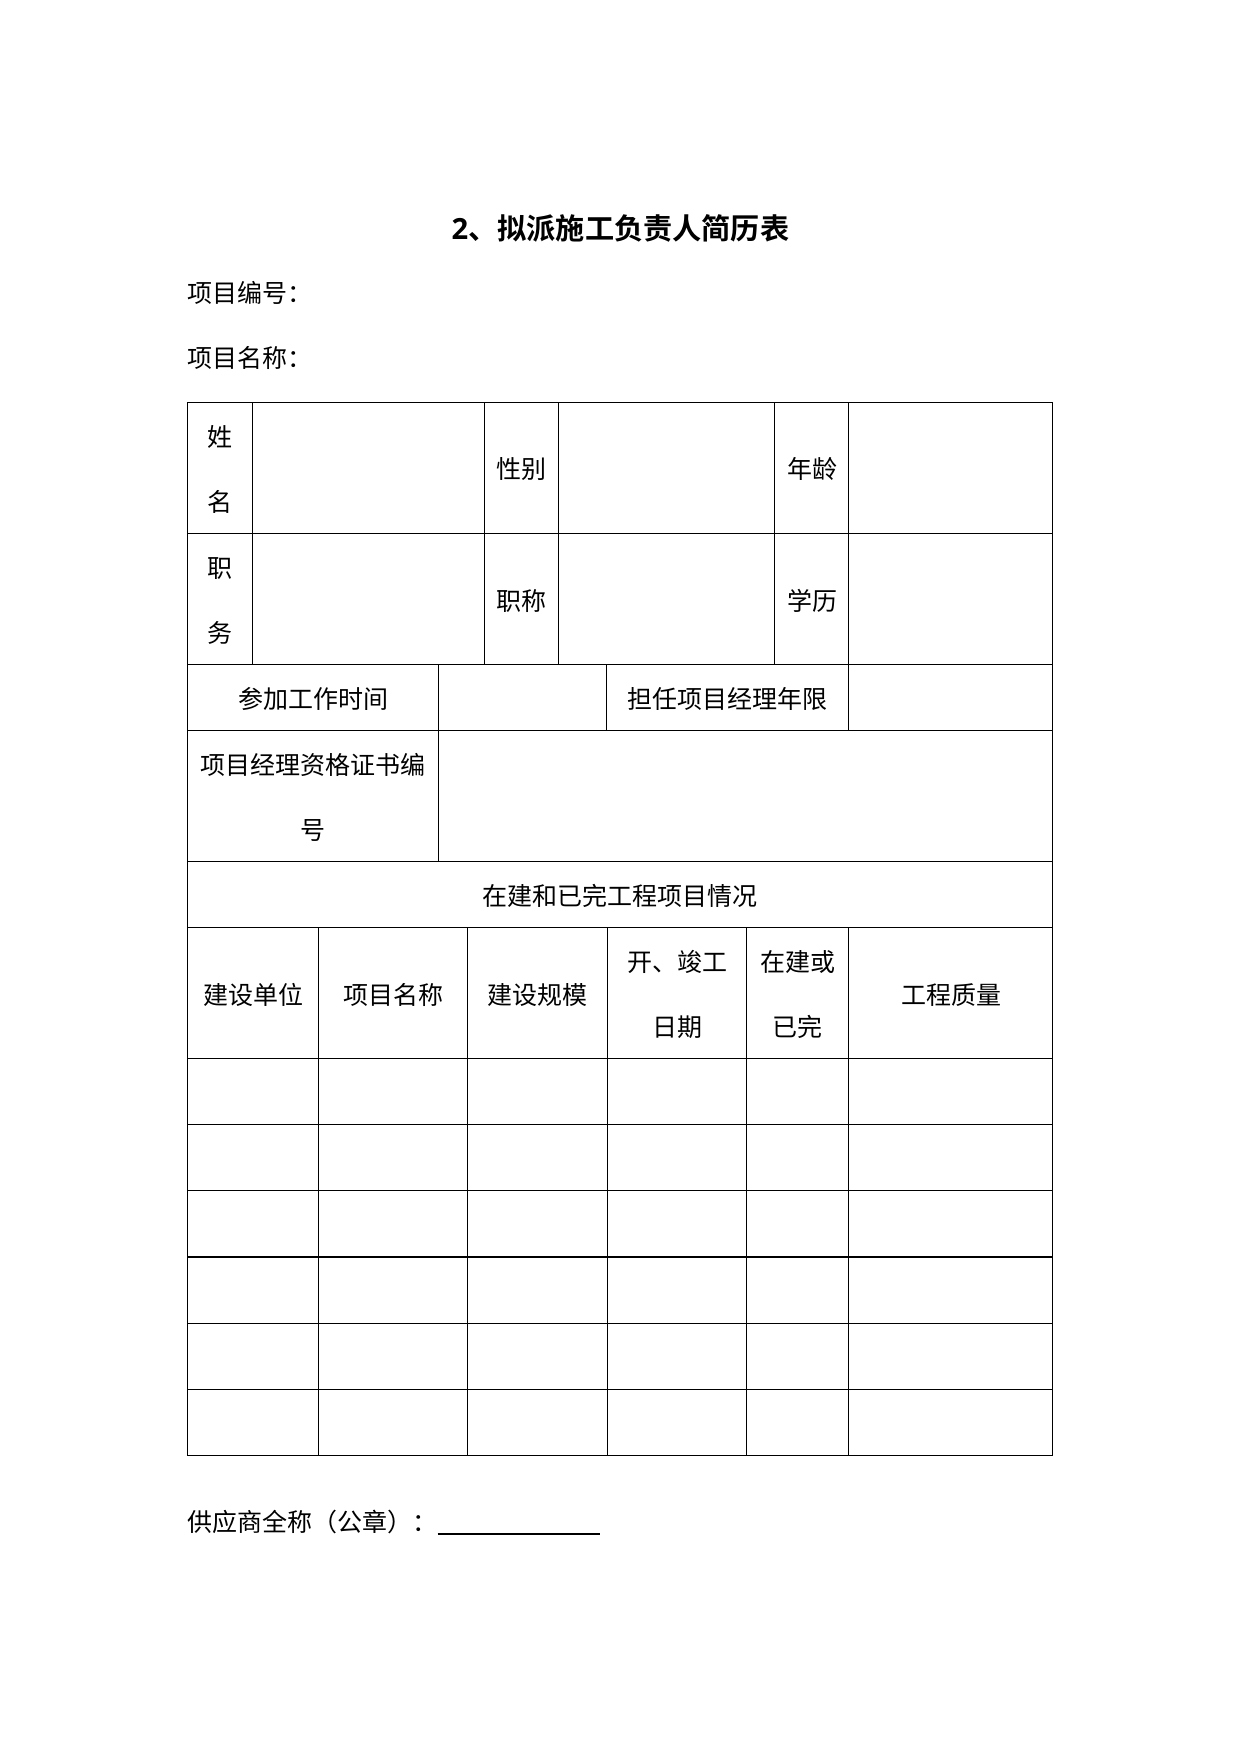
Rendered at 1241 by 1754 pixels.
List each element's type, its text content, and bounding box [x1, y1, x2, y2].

table_cell 在建或已完 [747, 928, 848, 1058]
table_cell [188, 1059, 318, 1124]
table_cell [188, 1390, 318, 1454]
table_header [849, 403, 1052, 533]
table_cell [849, 1191, 1052, 1256]
table_cell [319, 1258, 467, 1322]
table_cell [319, 1390, 467, 1454]
table_cell [559, 534, 774, 664]
table_cell [319, 1324, 467, 1388]
table_cell [468, 1191, 607, 1256]
text 2、拟派施工负责人简历表 [187, 194, 1053, 259]
table_cell 职务 [188, 534, 252, 664]
table_cell [747, 1059, 848, 1124]
table_cell [849, 1324, 1052, 1388]
table_cell [608, 1390, 746, 1454]
table_cell [468, 1258, 607, 1322]
table_cell [468, 1390, 607, 1454]
table_cell 建设规模 [468, 928, 607, 1058]
table_header [559, 403, 774, 533]
table_cell [747, 1125, 848, 1190]
table_cell [188, 1324, 318, 1388]
table_cell [608, 1191, 746, 1256]
table_cell [188, 1191, 318, 1256]
table_cell [253, 534, 484, 664]
table_header 姓名 [188, 403, 252, 533]
table_cell [849, 1059, 1052, 1124]
table_cell [319, 1125, 467, 1190]
table_cell 职称 [485, 534, 558, 664]
table_cell [468, 1125, 607, 1190]
table_cell [747, 1191, 848, 1256]
table_cell [849, 534, 1052, 664]
table_cell [439, 665, 606, 730]
table_cell 参加工作时间 [188, 665, 438, 730]
table_cell [468, 1324, 607, 1388]
table_cell [468, 1059, 607, 1124]
table_cell [747, 1324, 848, 1388]
table_cell [849, 665, 1052, 730]
table_cell [319, 1191, 467, 1256]
text 项目名称： [187, 324, 1053, 389]
table_cell [439, 731, 1052, 861]
text 项目编号： [187, 259, 1053, 324]
table_cell 开、竣工 日期 [608, 928, 746, 1058]
table_cell [849, 1258, 1052, 1322]
table_cell 学历 [775, 534, 848, 664]
table_cell [608, 1258, 746, 1322]
table_cell 工程质量 [849, 928, 1052, 1058]
table_cell [608, 1324, 746, 1388]
table_cell [849, 1125, 1052, 1190]
table_cell [188, 1258, 318, 1322]
table_cell 项目名称 [319, 928, 467, 1058]
table_cell [849, 1390, 1052, 1454]
table_cell [608, 1059, 746, 1124]
table_cell [747, 1390, 848, 1454]
table_cell [608, 1125, 746, 1190]
table_cell 在建和已完工程项目情况 [188, 862, 1052, 927]
table_cell 项目经理资格证书编号 [188, 731, 438, 861]
table_header 性别 [485, 403, 558, 533]
table_header 年龄 [775, 403, 848, 533]
table_cell [319, 1059, 467, 1124]
table_cell 建设单位 [188, 928, 318, 1058]
table_cell [188, 1125, 318, 1190]
table_cell 担任项目经理年限 [607, 665, 848, 730]
table_cell [747, 1258, 848, 1322]
table_header [253, 403, 484, 533]
text 供应商全称（公章）： [187, 1488, 1053, 1553]
